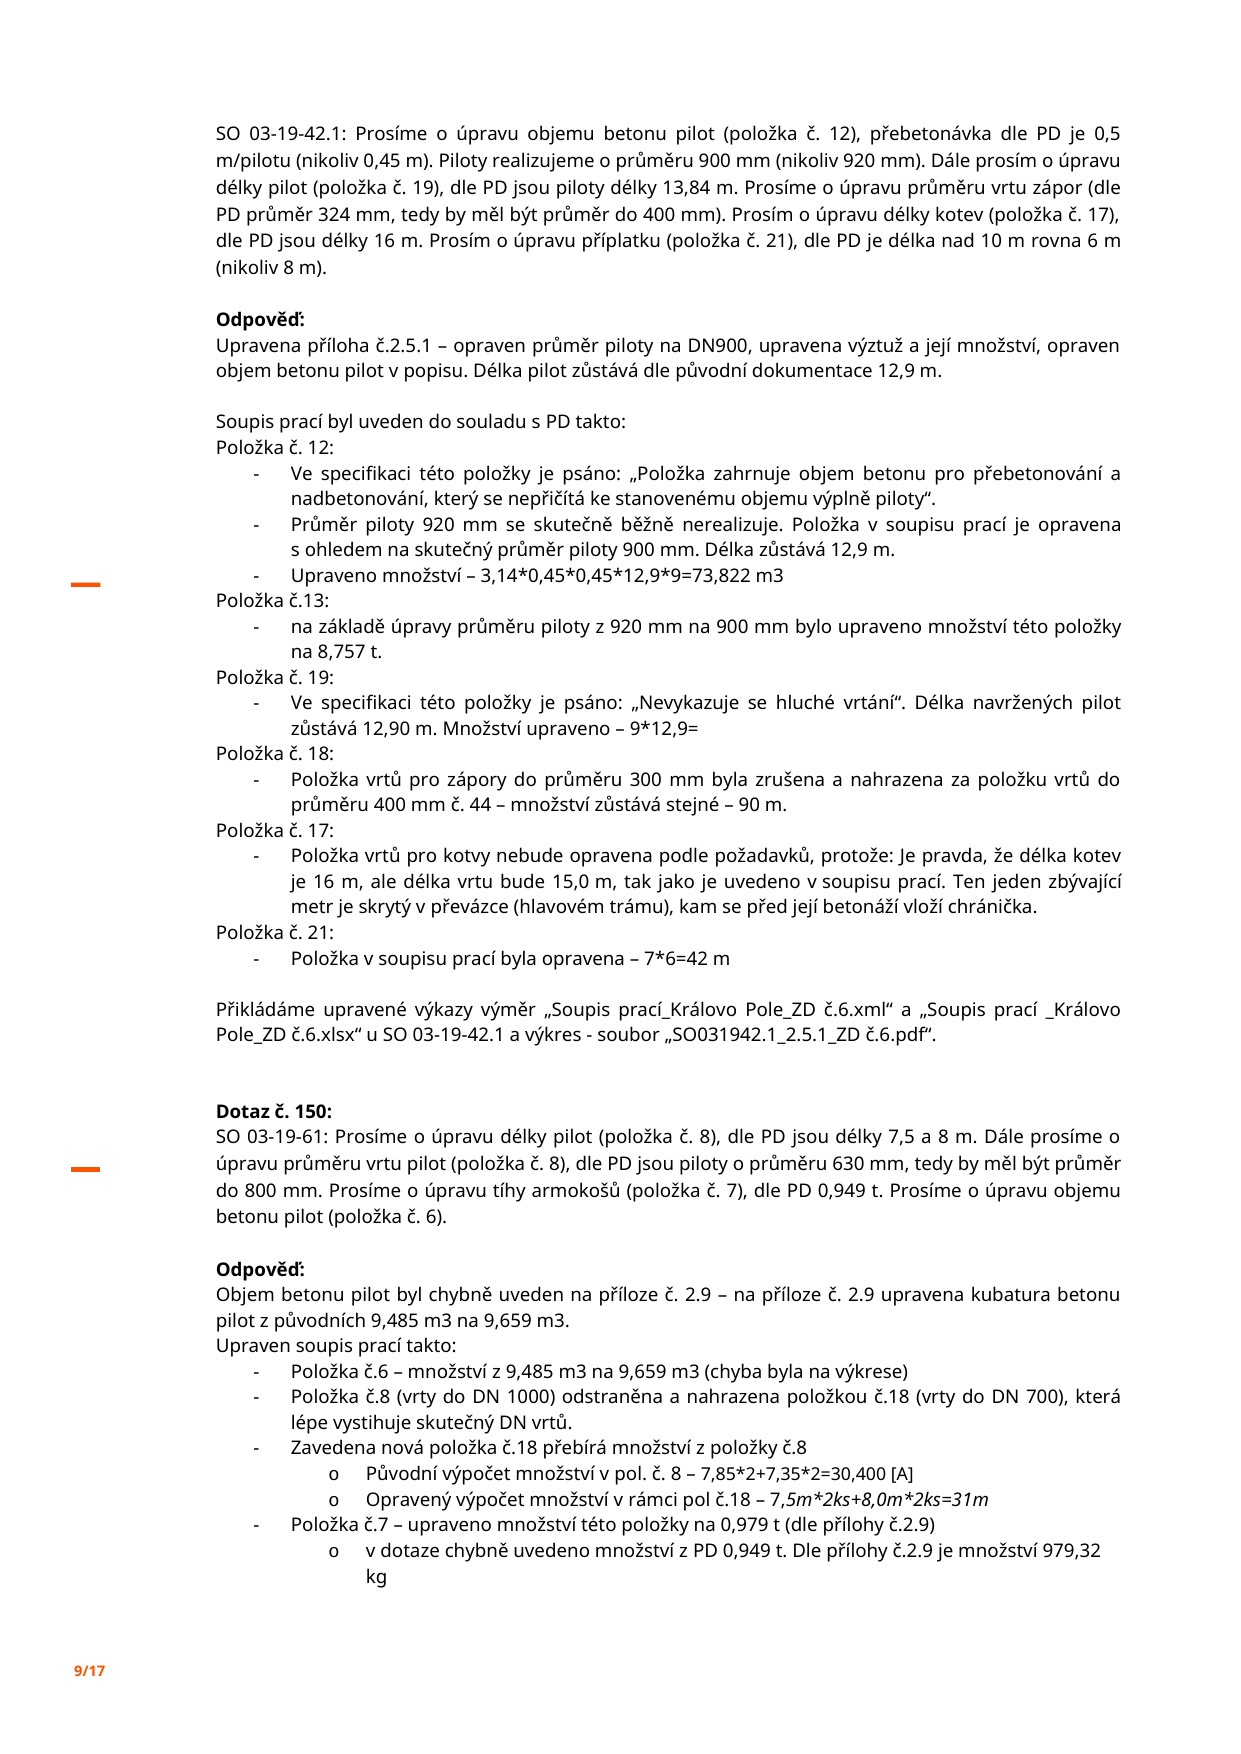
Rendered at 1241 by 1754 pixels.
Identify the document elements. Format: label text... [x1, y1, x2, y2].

list Položka vrtů pro zápory do průměru 300 mm byla zrušena a nahrazena za položku vrtů do průměru 400 mm č. 44 – množství zůstává stejné – 90 m. [253, 766, 1122, 817]
list Položka č.7 – upraveno množství této položky na 0,979 t (dle přílohy č.2.9) [253, 1512, 1122, 1537]
list Ve specifikaci této položky je psáno: „Položka zahrnuje objem betonu pro přebetonování a nadbetonování, který se nepřičítá ke stanovenému objemu výplně piloty“. [253, 460, 1122, 511]
list Zavedena nová položka č.18 přebírá množství z položky č.8 [253, 1435, 1122, 1460]
text Položka č. 19: [216, 664, 1122, 689]
list Upraveno množství – 3,14*0,45*0,45*12,9*9=73,822 m3 [253, 562, 1122, 587]
text Položka č. 12: [216, 434, 1122, 460]
text Položka č. 21: [216, 919, 1122, 945]
text Upravena příloha č.2.5.1 – opraven průměr piloty na DN900, upravena výztuž a její množství, opraven objem betonu pilot v popisu. Délka pilot zůstává dle původní dokumentace 12,9 m. [216, 332, 1122, 383]
list na základě úpravy průměru piloty z 920 mm na 900 mm bylo upraveno množství této položky na 8,757 t. [253, 613, 1122, 664]
list v dotaze chybně uvedeno množství z PD 0,949 t. Dle přílohy č.2.9 je množství 979,32 kg [328, 1537, 1122, 1588]
text Odpověď: [216, 307, 1122, 332]
text Položka č. 18: [216, 741, 1122, 766]
text Položka č.13: [216, 587, 1122, 613]
text SO 03-19-42.1: Prosíme o úpravu objemu betonu pilot (položka č. 12), přebetonávka dle PD je 0,5 m/pilotu (nikoliv 0,45 m). Piloty realizujeme o průměru 900 mm (nikoliv 920 mm). Dále prosím o úpravu délky pilot (položka č. 19), dle PD jsou piloty délky 13,84 m. Prosíme o úpravu průměru vrtu zápor (dle PD průměr 324 mm, tedy by měl být průměr do 400 mm). Prosím o úpravu délky kotev (položka č. 17), dle PD jsou délky 16 m. Prosím o úpravu příplatku (položka č. 21), dle PD je délka nad 10 m rovna 6 m (nikoliv 8 m). [216, 121, 1122, 280]
text Upraven soupis prací takto: [216, 1333, 1122, 1358]
text Přikládáme upravené výkazy výměr „Soupis prací_Královo Pole_ZD č.6.xml“ a „Soupis prací _Královo Pole_ZD č.6.xlsx“ u SO 03-19-42.1 a výkres - soubor „SO031942.1_2.5.1_ZD č.6.pdf“. [216, 996, 1122, 1047]
text Soupis prací byl uveden do souladu s PD takto: [216, 409, 1122, 434]
list Opravený výpočet množství v rámci pol č.18 – 7,5m*2ks+8,0m*2ks=31m [328, 1486, 1122, 1512]
list Položka č.8 (vrty do DN 1000) odstraněna a nahrazena položkou č.18 (vrty do DN 700), která lépe vystihuje skutečný DN vrtů. [253, 1384, 1122, 1435]
text Odpověď: [216, 1256, 1122, 1282]
text SO 03-19-61: Prosíme o úpravu délky pilot (položka č. 8), dle PD jsou délky 7,5 a 8 m. Dále prosíme o úpravu průměru vrtu pilot (položka č. 8), dle PD jsou piloty o průměru 630 mm, tedy by měl být průměr do 800 mm. Prosíme o úpravu tíhy armokošů (položka č. 7), dle PD 0,949 t. Prosíme o úpravu objemu betonu pilot (položka č. 6). [216, 1123, 1122, 1229]
list Průměr piloty 920 mm se skutečně běžně nerealizuje. Položka v soupisu prací je opravena s ohledem na skutečný průměr piloty 900 mm. Délka zůstává 12,9 m. [253, 511, 1122, 562]
list Původní výpočet množství v pol. č. 8 – 7,85*2+7,35*2=30,400 [A] [328, 1460, 1122, 1486]
text Objem betonu pilot byl chybně uveden na příloze č. 2.9 – na příloze č. 2.9 upravena kubatura betonu pilot z původních 9,485 m3 na 9,659 m3. [216, 1282, 1122, 1333]
list Položka vrtů pro kotvy nebude opravena podle požadavků, protože: Je pravda, že délka kotev je 16 m, ale délka vrtu bude 15,0 m, tak jako je uvedeno v soupisu prací. Ten jeden zbývající metr je skrytý v převázce (hlavovém trámu), kam se před její betonáží vloží chránička. [253, 843, 1122, 919]
list Ve specifikaci této položky je psáno: „Nevykazuje se hluché vrtání“. Délka navržených pilot zůstává 12,90 m. Množství upraveno – 9*12,9= [253, 689, 1122, 741]
text Dotaz č. 150: [216, 1098, 1122, 1123]
list Položka č.6 – množství z 9,485 m3 na 9,659 m3 (chyba byla na výkrese) [253, 1358, 1122, 1384]
text Položka č. 17: [216, 817, 1122, 843]
list Položka v soupisu prací byla opravena – 7*6=42 m [253, 945, 1122, 970]
